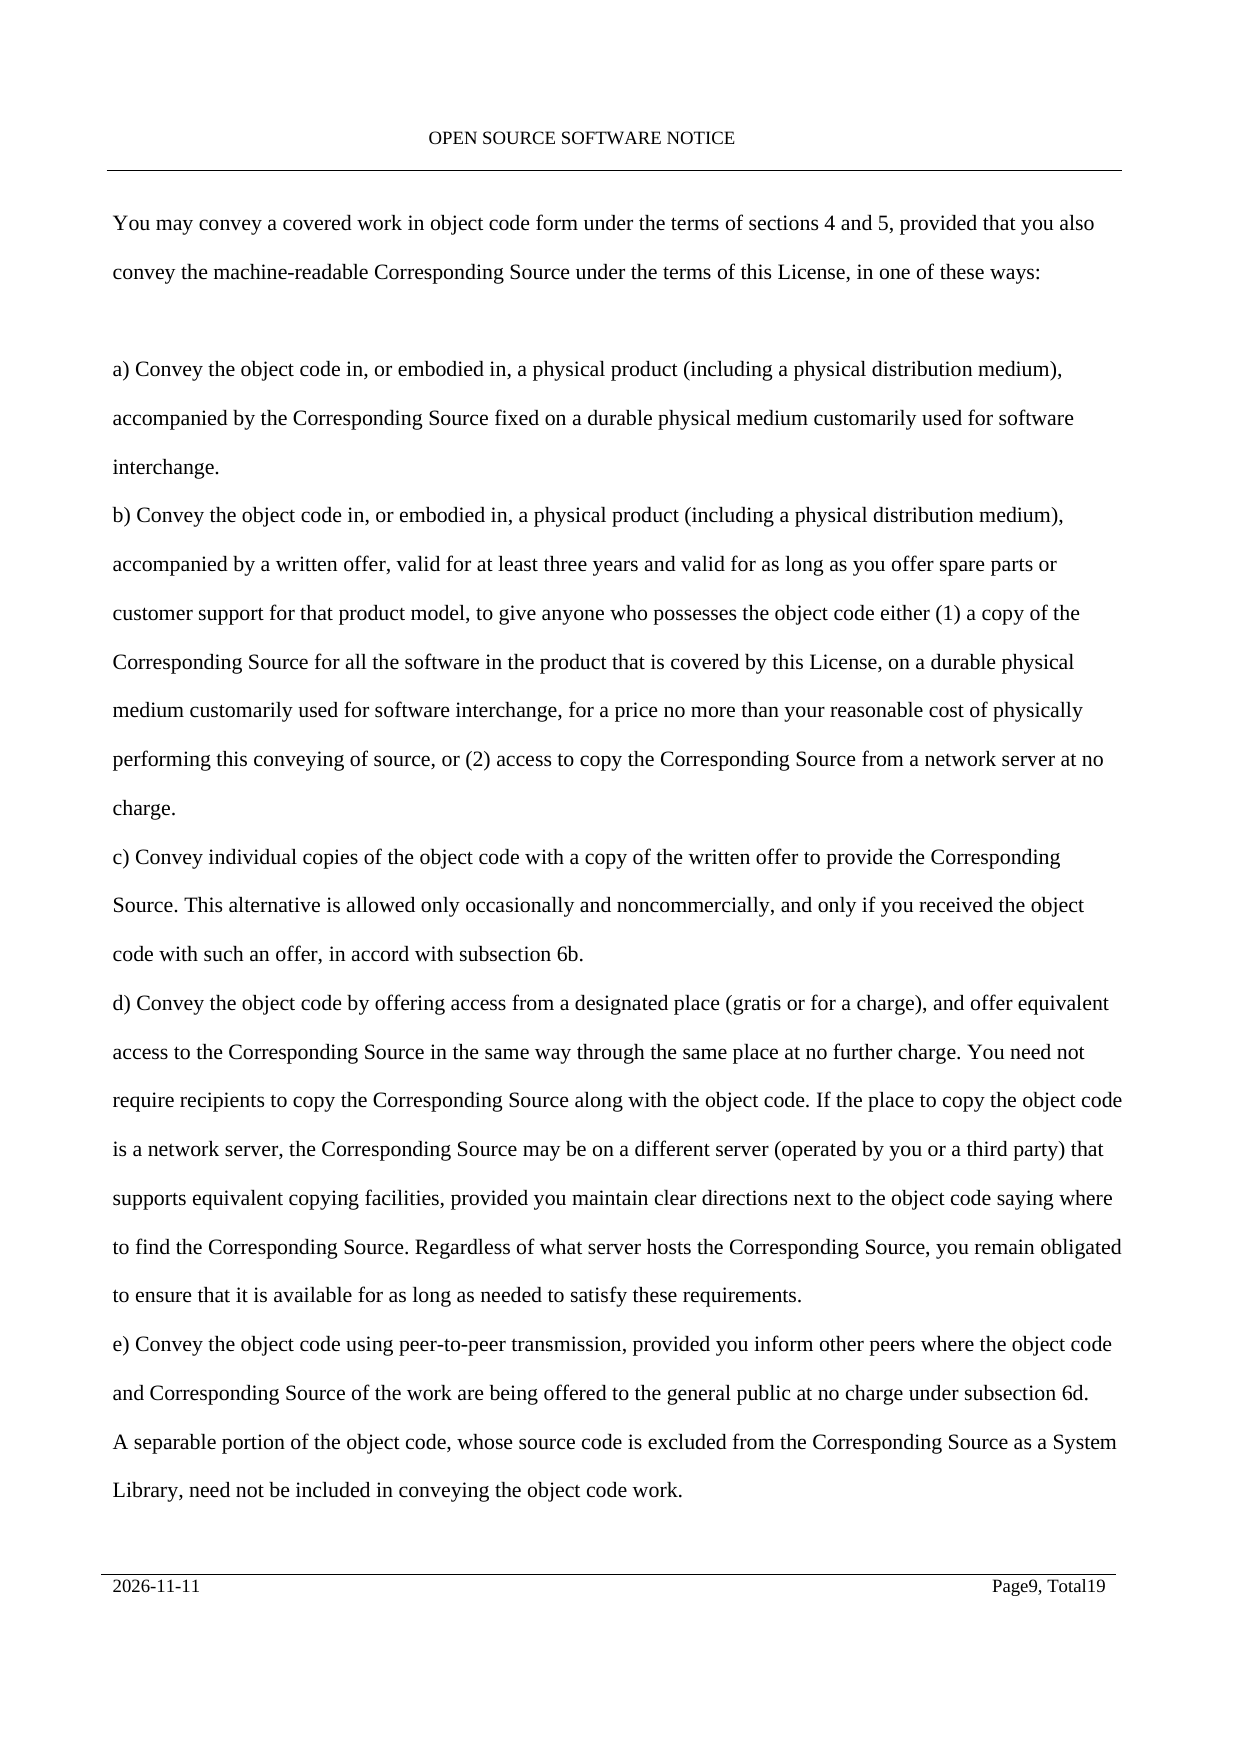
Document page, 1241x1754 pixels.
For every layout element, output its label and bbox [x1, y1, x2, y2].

text [112, 206, 1128, 1506]
